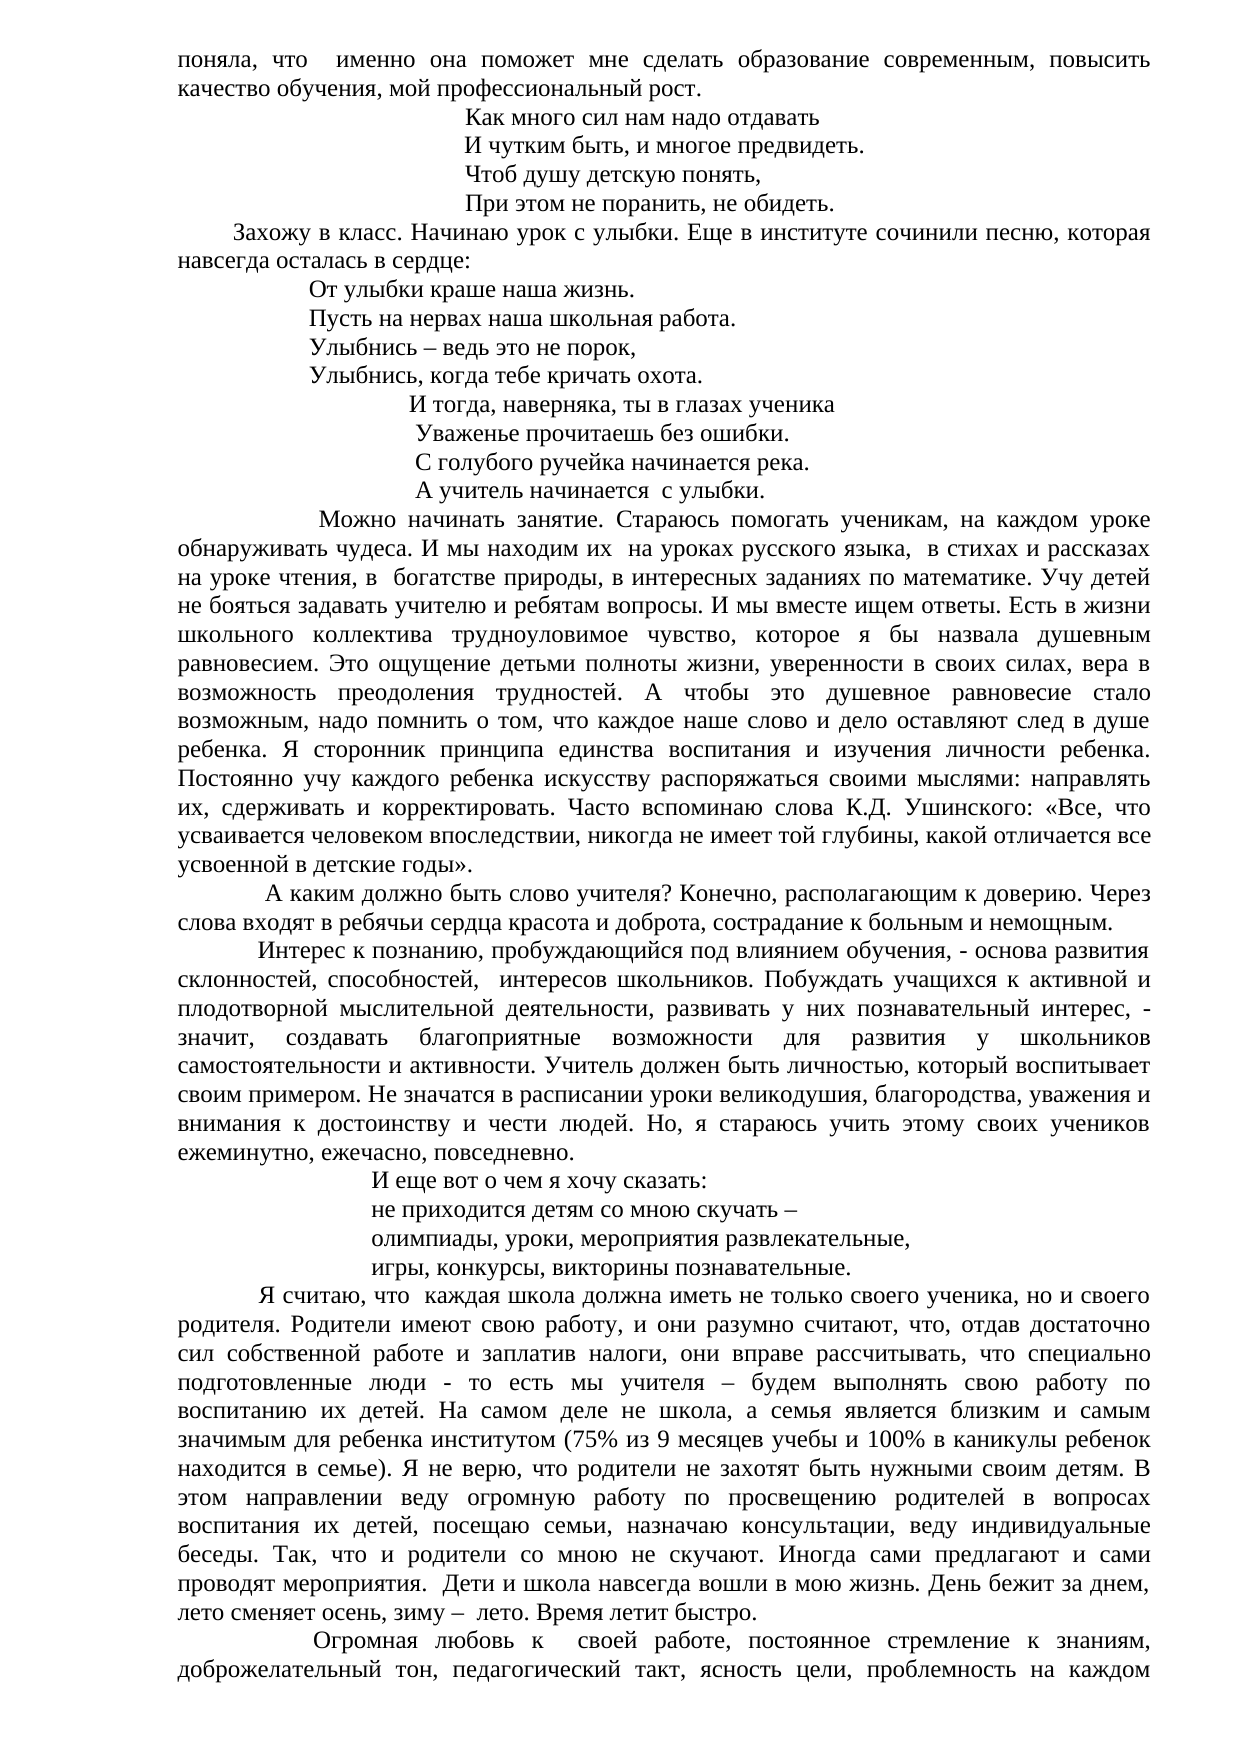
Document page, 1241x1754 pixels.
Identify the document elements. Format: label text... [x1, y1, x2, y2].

text Как много сил нам надо отдавать [177, 102, 1152, 131]
text Пусть на нервах наша школьная работа. [177, 303, 1152, 332]
text И чутким быть, и многое предвидеть. [177, 131, 1152, 159]
text А каким должно быть слово учителя? Конечно, располагающим к доверию. Через слова входят в ребячьи сердца красота и доброта, сострадание к больным и немощным. [177, 878, 1152, 936]
text игры, конкурсы, викторины познавательные. [177, 1252, 1152, 1281]
text При этом не поранить, не обидеть. [177, 188, 1152, 217]
text олимпиады, уроки, мероприятия развлекательные, [177, 1223, 1152, 1252]
text Улыбнись, когда тебе кричать охота. [177, 361, 1152, 389]
text И еще вот о чем я хочу сказать: [177, 1166, 1152, 1194]
text Я считаю, что каждая школа должна иметь не только своего ученика, но и своего родителя. Родители имеют свою работу, и они разумно считают, что, отдав достаточно сил собственной работе и заплатив налоги, они вправе рассчитывать, что специально подготовленные люди - то есть мы учителя – будем выполнять свою работу по воспитанию их детей. На самом деле не школа, а семья является близким и самым значимым для ребенка институтом (75% из 9 месяцев учебы и 100% в каникулы ребенок находится в семье). Я не верю, что родители не захотят быть нужными своим детям. В этом направлении веду огромную работу по просвещению родителей в вопросах воспитания их детей, посещаю семьи, назначаю консультации, веду индивидуальные беседы. Так, что и родители со мною не скучают. Иногда сами предлагают и сами проводят мероприятия. Дети и школа навсегда вошли в мою жизнь. День бежит за днем, лето сменяет осень, зиму – лето. Время летит быстро. [177, 1281, 1152, 1626]
text Захожу в класс. Начинаю урок с улыбки. Еще в институте сочинили песню, которая навсегда осталась в сердце: [177, 217, 1152, 274]
text Уваженье прочитаешь без ошибки. [177, 418, 1152, 447]
text Улыбнись – ведь это не порок, [177, 332, 1152, 361]
text А учитель начинается с улыбки. [177, 476, 1152, 504]
text С голубого ручейка начинается река. [177, 447, 1152, 476]
text И тогда, наверняка, ты в глазах ученика [177, 389, 1152, 418]
text не приходится детям со мною скучать – [177, 1194, 1152, 1223]
text Интерес к познанию, пробуждающийся под влиянием обучения, - основа развития склонностей, способностей, интересов школьников. Побуждать учащихся к активной и плодотворной мыслительной деятельности, развивать у них познавательный интерес, - значит, создавать благоприятные возможности для развития у школьников самостоятельности и активности. Учитель должен быть личностью, который воспитывает своим примером. Не значатся в расписании уроки великодушия, благородства, уважения и внимания к достоинству и чести людей. Но, я стараюсь учить этому своих учеников ежеминутно, ежечасно, повседневно. [177, 936, 1152, 1166]
text Можно начинать занятие. Стараюсь помогать ученикам, на каждом уроке обнаруживать чудеса. И мы находим их на уроках русского языка, в стихах и рассказах на уроке чтения, в богатстве природы, в интересных заданиях по математике. Учу детей не бояться задавать учителю и ребятам вопросы. И мы вместе ищем ответы. Есть в жизни школьного коллектива трудноуловимое чувство, которое я бы назвала душевным равновесием. Это ощущение детьми полноты жизни, уверенности в своих силах, вера в возможность преодоления трудностей. А чтобы это душевное равновесие стало возможным, надо помнить о том, что каждое наше слово и дело оставляют след в душе ребенка. Я сторонник принципа единства воспитания и изучения личности ребенка. Постоянно учу каждого ребенка искусству распоряжаться своими мыслями: направлять их, сдерживать и корректировать. Часто вспоминаю слова К.Д. Ушинского: «Все, что усваивается человеком впоследствии, никогда не имеет той глубины, какой отличается все усвоенной в детские годы». [177, 504, 1152, 878]
text От улыбки краше наша жизнь. [177, 274, 1152, 303]
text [177, 1626, 1152, 1683]
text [177, 44, 1152, 102]
text Чтоб душу детскую понять, [177, 159, 1152, 188]
